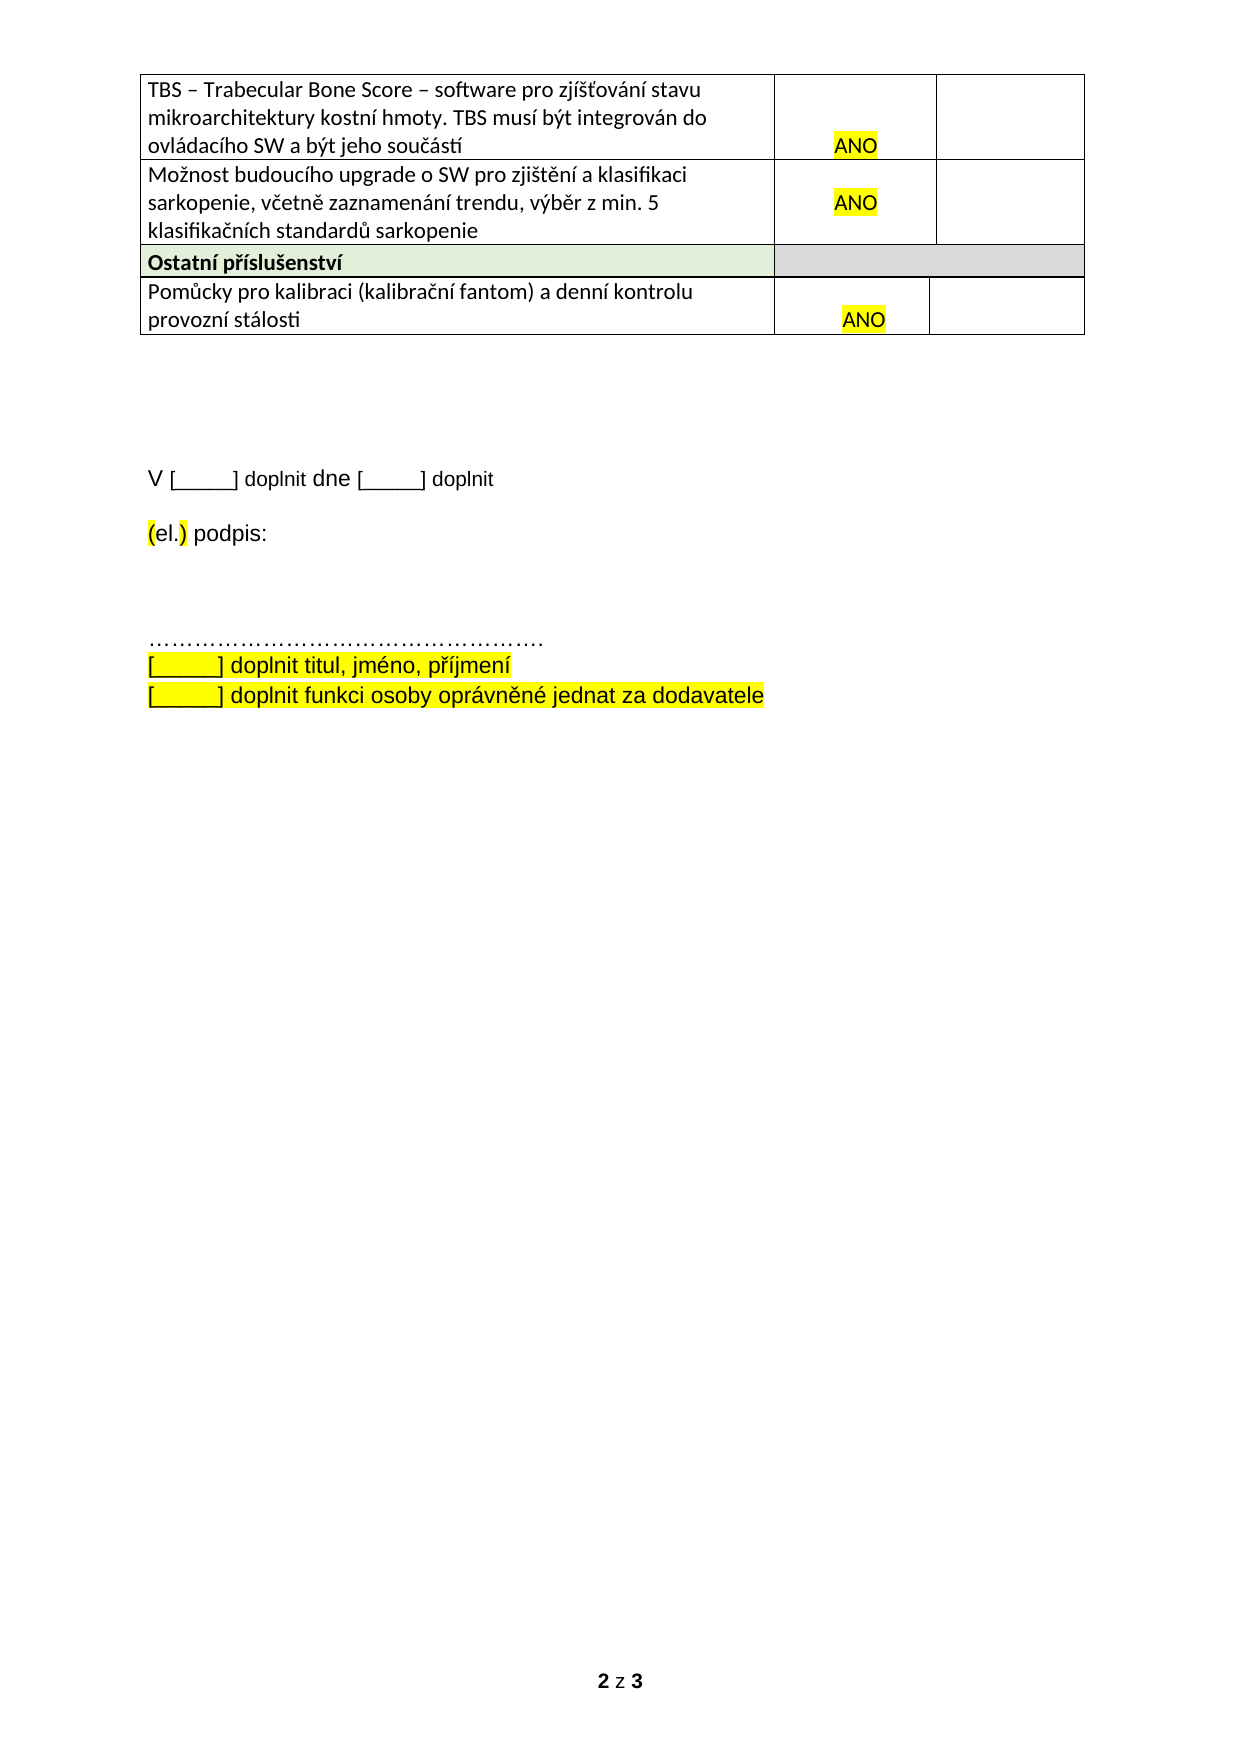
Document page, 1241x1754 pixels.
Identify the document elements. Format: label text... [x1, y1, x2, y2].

table_cell ANO [775, 278, 929, 333]
text ……………………………………………. [148, 625, 1093, 652]
table_cell [937, 75, 1084, 159]
table_cell Pomůcky pro kalibraci (kalibrační fantom) a denní kontrolu provozní stálosti [141, 278, 774, 333]
text (el.) podpis: [187, 520, 1093, 546]
table_cell Ostatní příslušenství [141, 245, 774, 276]
table_cell TBS – Trabecular Bone Score – software pro zjíšťování stavu mikroarchitektury kostní hmoty. TBS musí být integrován do ovládacího SW a být jeho součástí [141, 75, 774, 159]
table_cell [775, 245, 1084, 276]
table_cell ANO [775, 160, 936, 244]
table_cell Možnost budoucího upgrade o SW pro zjištění a klasifikaci sarkopenie, včetně zaznamenání trendu, výběr z min. 5 klasifikačních standardů sarkopenie [141, 160, 774, 244]
table_cell ANO [775, 75, 936, 159]
table_cell [930, 278, 1084, 333]
text V dne [148, 465, 1093, 491]
table_cell [937, 160, 1084, 244]
